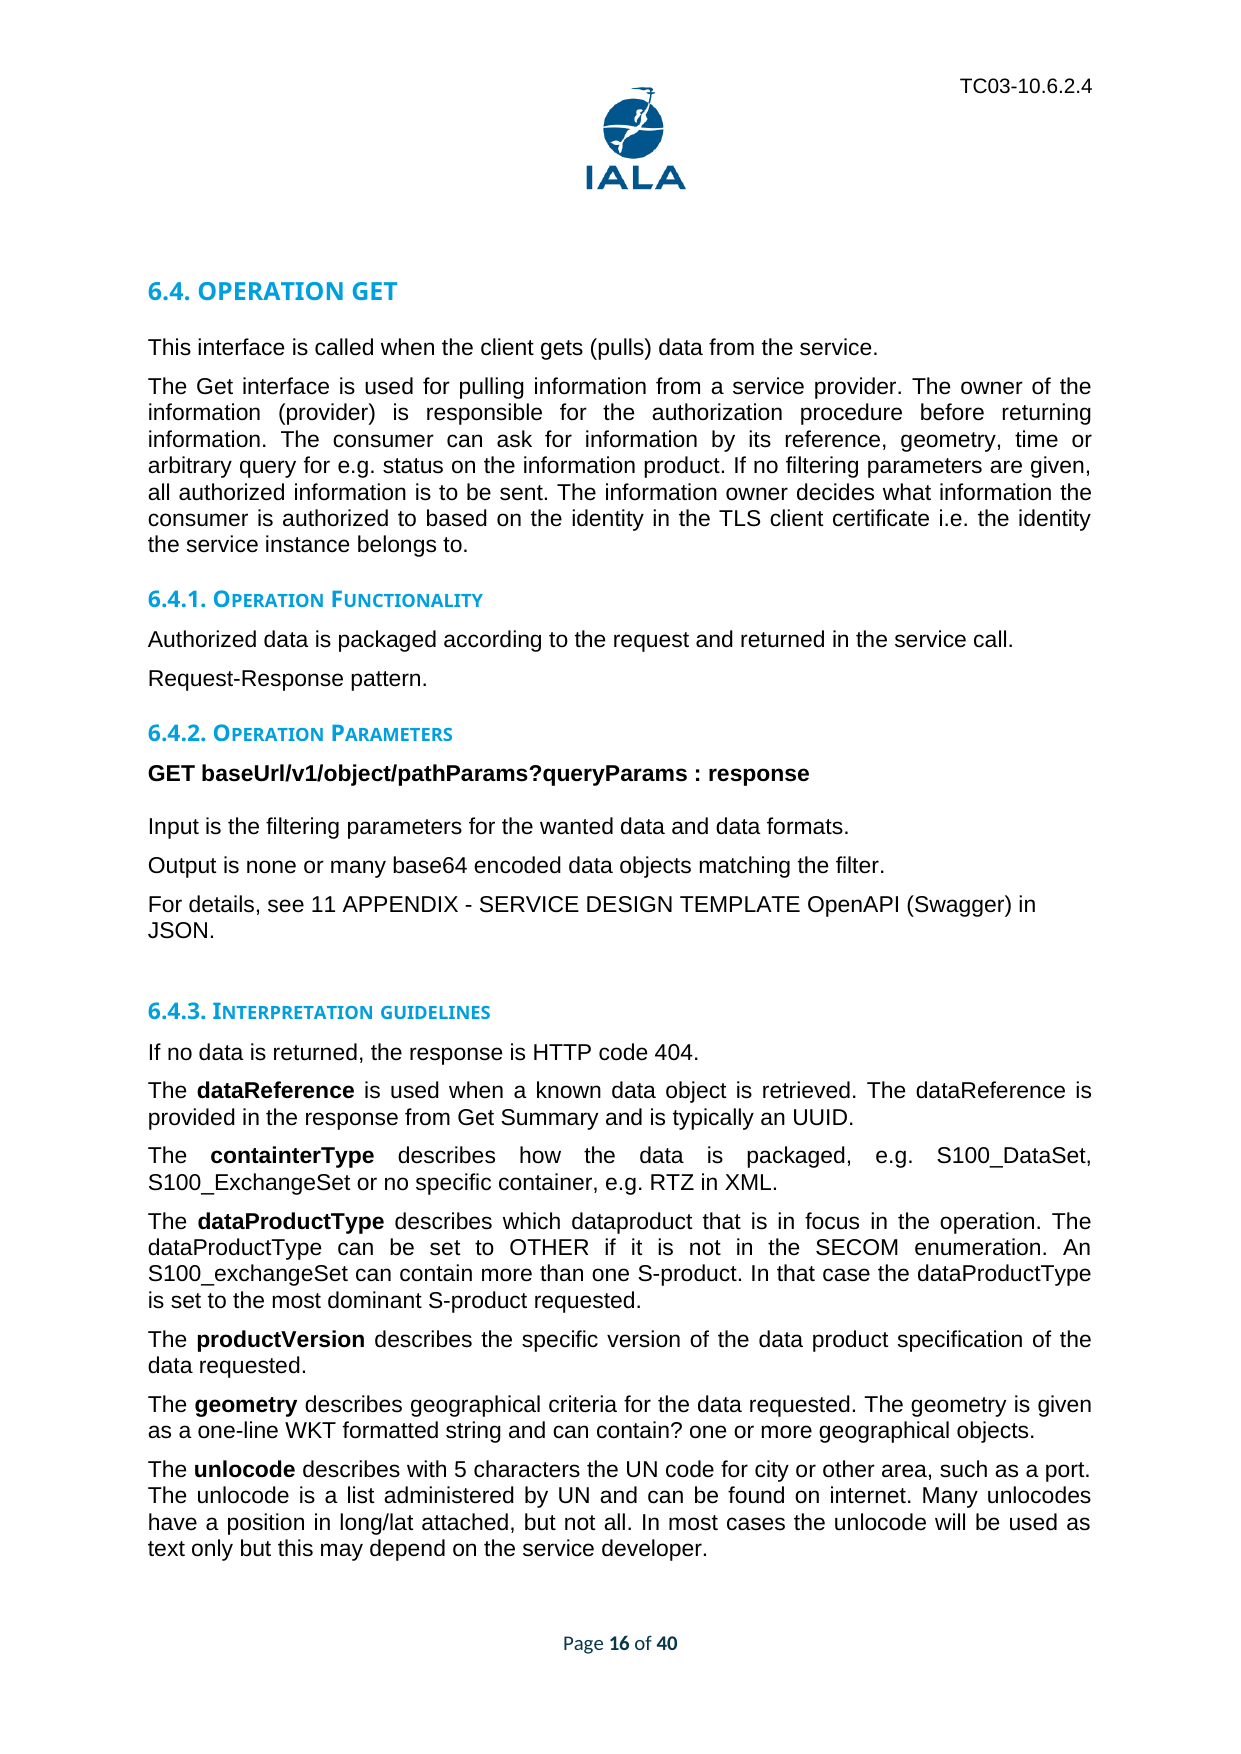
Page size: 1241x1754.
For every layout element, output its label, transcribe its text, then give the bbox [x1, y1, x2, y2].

text The productVersion describes the specific version of the data product specification of the data requested. [148, 1326, 1093, 1378]
subtitle Operation Parameters [148, 716, 1093, 748]
subtitle Interpretation guidelines [148, 995, 1093, 1026]
subtitle Operation GET [148, 274, 1093, 308]
subtitle Operation Functionality [148, 582, 1093, 614]
text The dataProductType describes which dataproduct that is in focus in the operation. The dataProductType can be set to OTHER if it is not in the SECOM enumeration. An S100_exchangeSet can contain more than one S-product. In that case the dataProductType is set to the most dominant S-product requested. [148, 1208, 1093, 1313]
text If no data is returned, the response is HTTP code 404. [148, 1038, 1093, 1065]
text The dataReference is used when a known data object is retrieved. The dataReference is provided in the response from Get Summary and is typically an UUID. [148, 1077, 1093, 1130]
text Authorized data is packaged according to the request and returned in the service call. [148, 626, 1093, 653]
text The containterType describes how the data is packaged, e.g. S100_DataSet, S100_ExchangeSet or no specific container, e.g. RTZ in XML. [148, 1142, 1093, 1195]
text The Get interface is used for pulling information from a service provider. The owner of the information (provider) is responsible for the authorization procedure before returning information. The consumer can ask for information by its reference, geometry, time or arbitrary query for e.g. status on the information product. If no filtering parameters are given, all authorized information is to be sent. The information owner decides what information the consumer is authorized to based on the identity in the TLS client certificate i.e. the identity the service instance belongs to. [148, 373, 1093, 557]
text Input is the filtering parameters for the wanted data and data formats. [148, 813, 1093, 839]
text The unlocode describes with 5 characters the UN code for city or other area, such as a port. The unlocode is a list administered by UN and can be found on internet. Many unlocodes have a position in long/lat attached, but not all. In most cases the unlocode will be used as text only but this may depend on the service developer. [148, 1456, 1093, 1561]
text GET baseUrl/v1/object/pathParams?queryParams : response [148, 760, 1093, 787]
text This interface is called when the client gets (pulls) data from the service. [148, 334, 1093, 361]
text For details, see 11 APPENDIX - SERVICE DESIGN TEMPLATE OpenAPI (Swagger) in JSON. [148, 891, 1093, 943]
text The geometry describes geographical criteria for the data requested. The geometry is given as a one-line WKT formatted string and can contain? one or more geographical objects. [148, 1391, 1093, 1443]
text Request-Response pattern. [148, 665, 1093, 691]
text Output is none or many base64 encoded data objects matching the filter. [148, 852, 1093, 878]
picture [563, 75, 703, 212]
